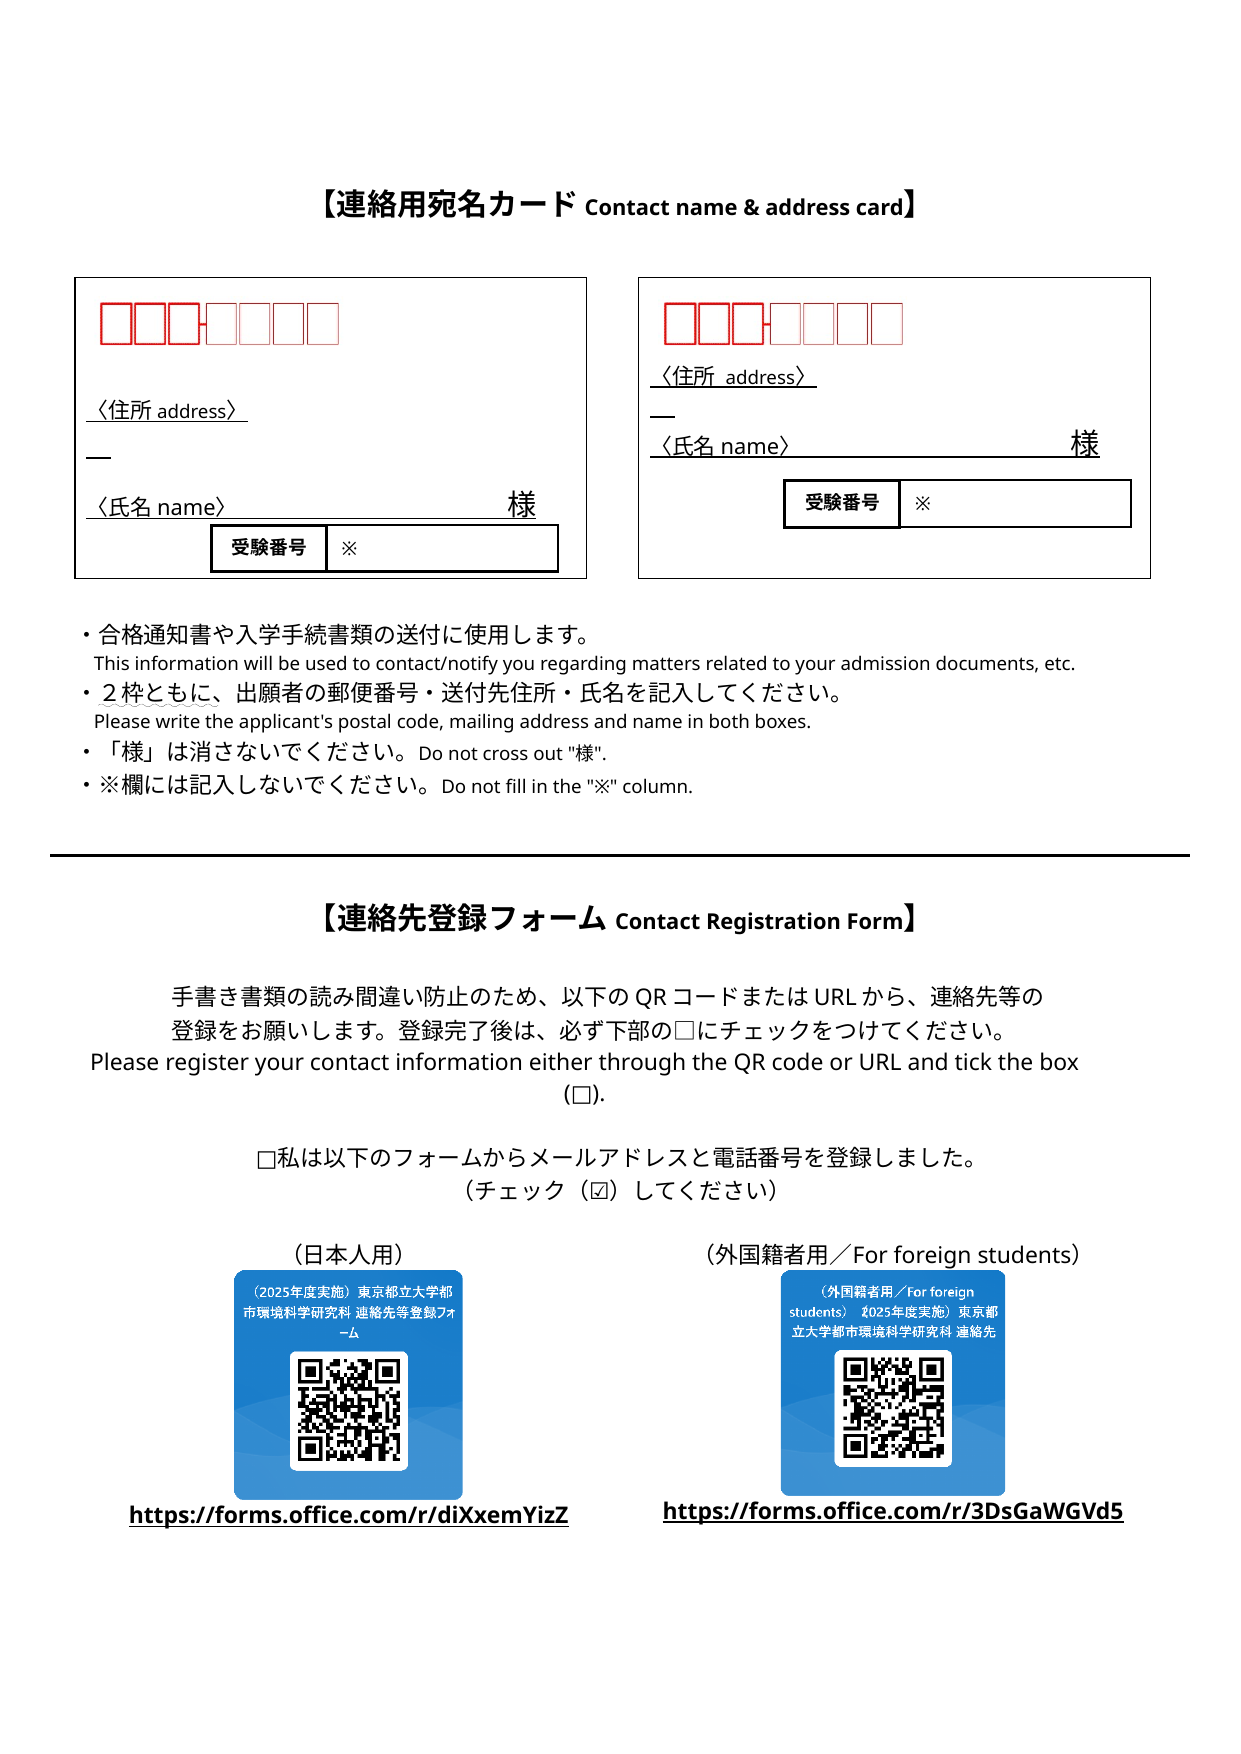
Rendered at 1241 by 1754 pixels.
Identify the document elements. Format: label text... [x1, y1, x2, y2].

text □私は以下のフォームからメールアドレスと電話番号を登録しました。 [75, 1139, 1168, 1173]
text 【連絡先登録フォーム Contact Registration Form】 [75, 894, 1165, 938]
text ・※欄には記入しないでください。Do not fill in the "※" column. [75, 767, 1165, 801]
text （チェック（☑）してください） [75, 1173, 1168, 1206]
text This information will be used to contact/notify you regarding matters related to your admission documents, etc. [75, 650, 1165, 675]
picture [658, 296, 908, 351]
text ・合格通知書や入学手続書類の送付に使用します。 [75, 617, 1165, 650]
table_header 〈住所 address〉 〈氏名 name〉 様 [639, 278, 1150, 578]
text Please register your contact information either through the QR code or URL and tick the box (□). [75, 1046, 1094, 1108]
picture [94, 296, 344, 351]
table_header 〈住所 address〉 〈氏名 name〉 様 [76, 278, 586, 578]
picture [234, 1270, 463, 1500]
text ・２枠ともに、出願者の郵便番号・送付先住所・氏名を記入してください。 [75, 675, 1165, 708]
text 登録をお願いします。登録完了後は、必ず下部の□にチェックをつけてください。 [149, 1012, 1094, 1046]
table_header （外国籍者用／For foreign students） https://forms.office.com/r/3DsGaWGVd5 [620, 1237, 1164, 1530]
picture [780, 1270, 1006, 1496]
text Please write the applicant's postal code, mailing address and name in both boxes. [75, 708, 1165, 734]
table_header （日本人用） https://forms.office.com/r/diXxemYizZ [75, 1237, 619, 1530]
text 手書き書類の読み間違い防止のため、以下のQRコードまたはURLから、連絡先等の [149, 979, 1094, 1012]
text 【連絡用宛名カードContact name & address card】 [75, 164, 1165, 239]
text ・「様」は消さないでください。Do not cross out "様". [75, 734, 1165, 767]
